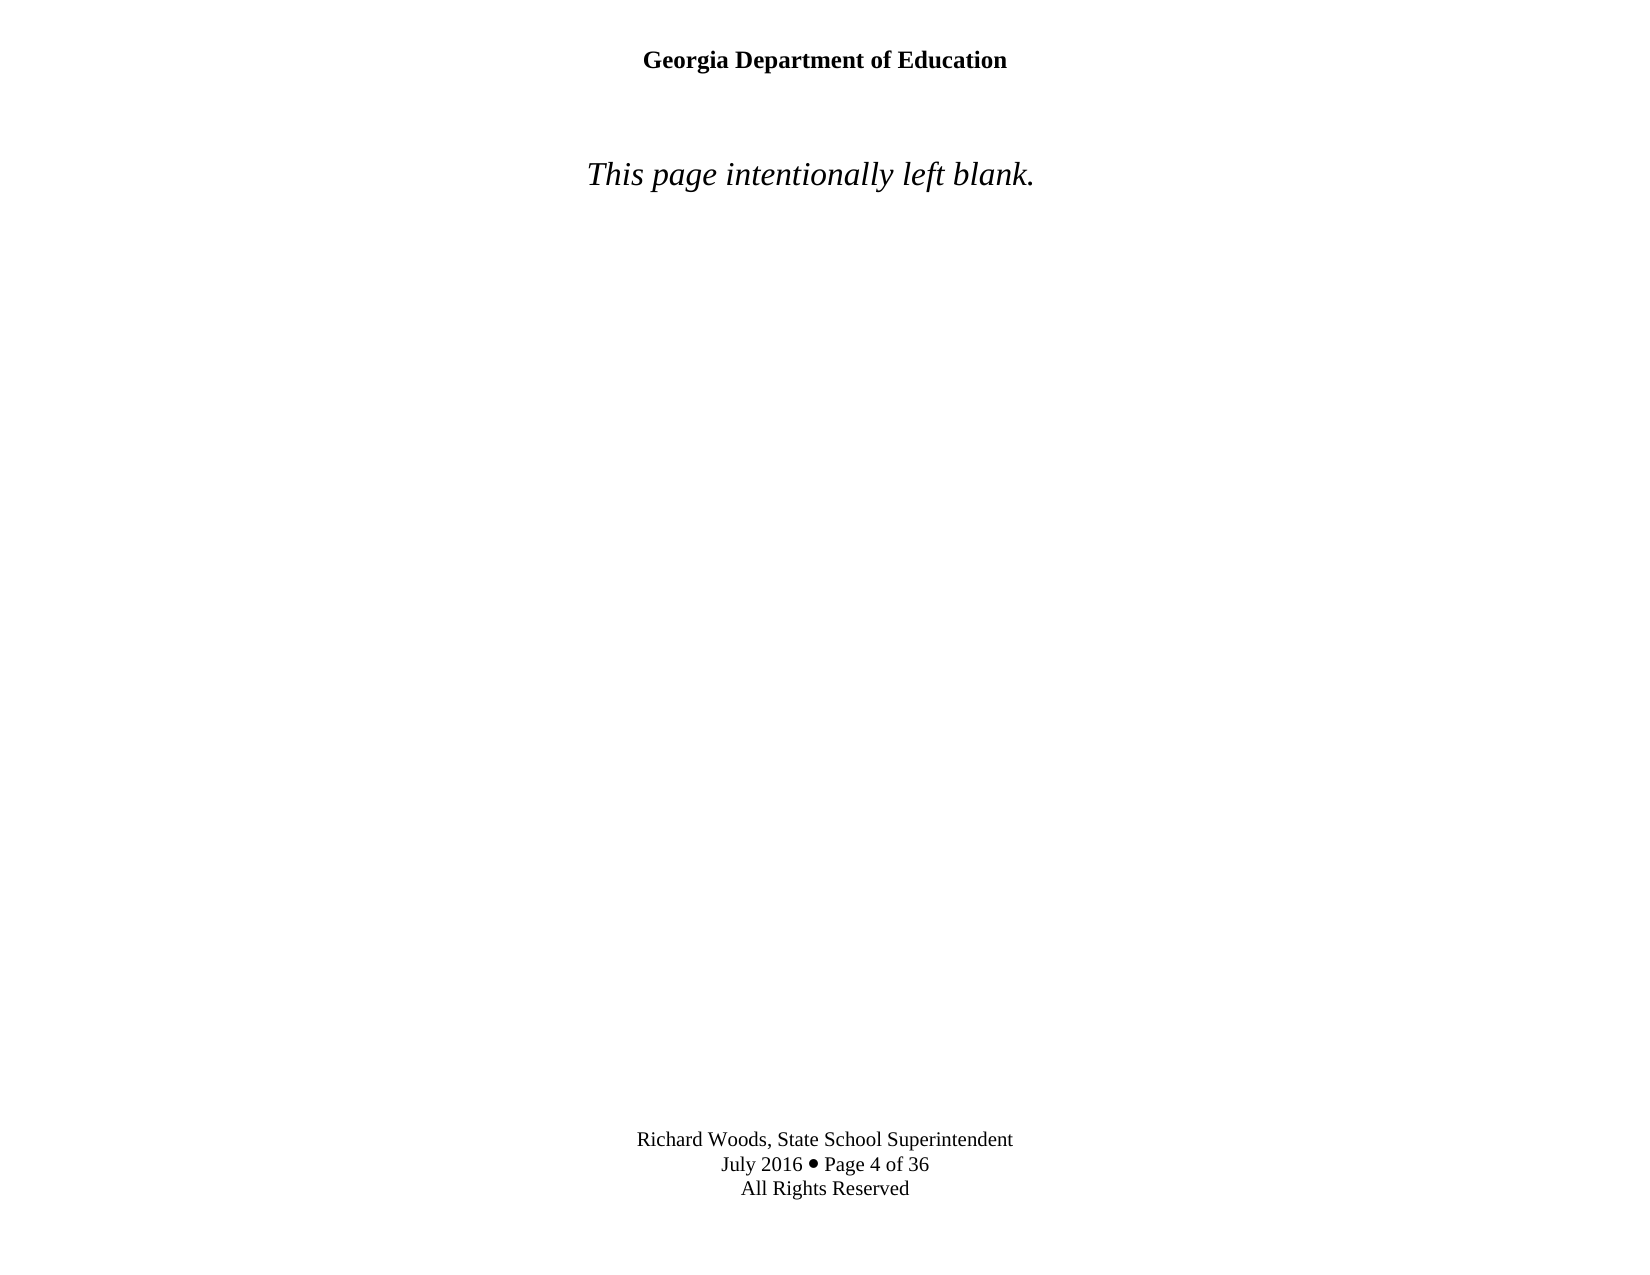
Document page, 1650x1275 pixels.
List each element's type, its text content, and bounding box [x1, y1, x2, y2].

text This page intentionally left blank. [75, 154, 1547, 192]
